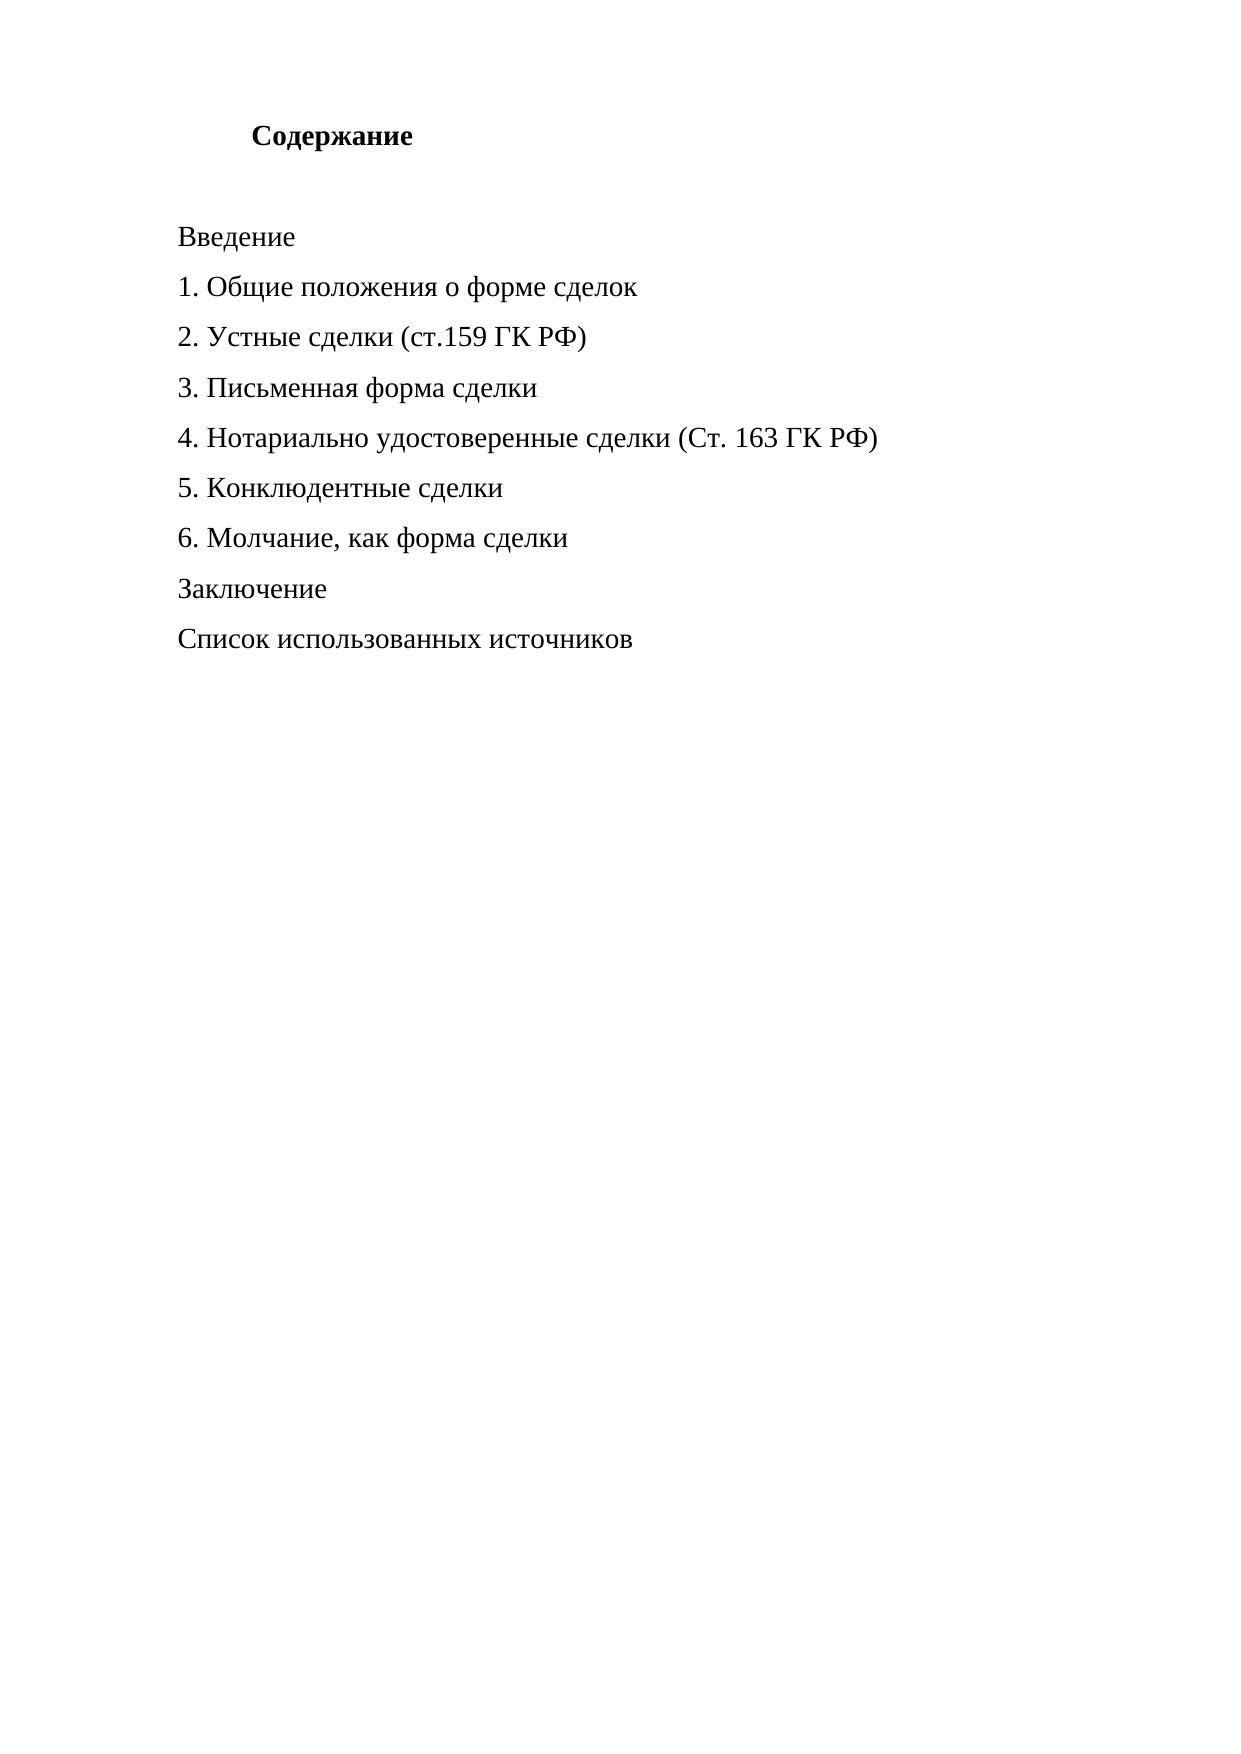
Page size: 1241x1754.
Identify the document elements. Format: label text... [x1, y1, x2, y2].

text Введение [177, 219, 1152, 252]
text 1. Общие положения о форме сделок [177, 269, 1152, 303]
text Список использованных источников [177, 621, 1152, 655]
text Содержание [177, 118, 1152, 152]
text 6. Молчание, как форма сделки [177, 521, 1152, 554]
text 4. Нотариально удостоверенные сделки (Ст. 163 ГК РФ) [177, 420, 1152, 453]
text 5. Конклюдентные сделки [177, 470, 1152, 504]
text 3. Письменная форма сделки [177, 370, 1152, 403]
text 2. Устные сделки (ст.159 ГК РФ) [177, 319, 1152, 353]
text Заключение [177, 571, 1152, 604]
